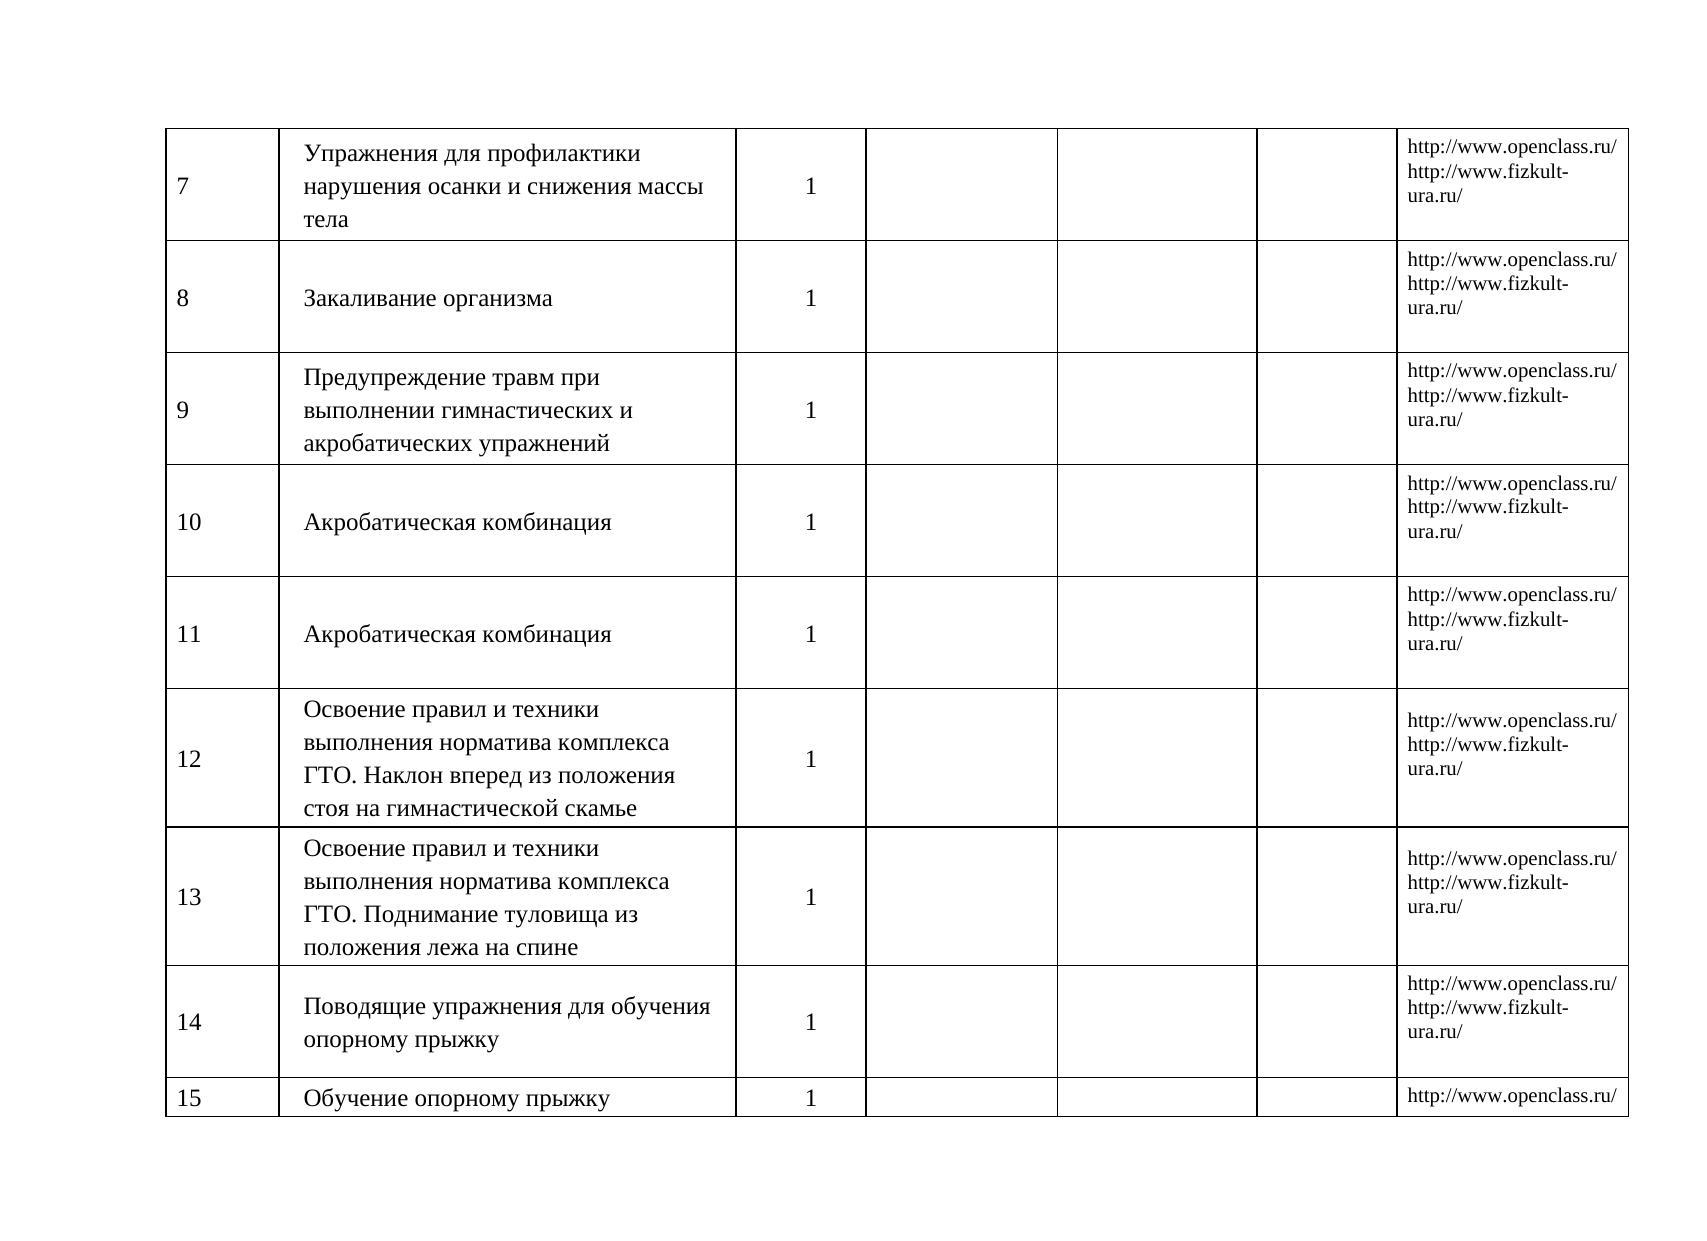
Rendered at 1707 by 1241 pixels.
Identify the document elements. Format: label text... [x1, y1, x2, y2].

table_cell 1 [737, 1078, 865, 1116]
table_cell 1 [737, 129, 865, 240]
table_cell Закаливание организма [280, 241, 735, 352]
table_cell 15 [167, 1078, 278, 1116]
table_cell [1258, 828, 1396, 964]
table_cell http://www.openclass.ru/ http://www.fizkult-ura.ru/ [1398, 828, 1628, 964]
table_cell [867, 1078, 1057, 1116]
table_cell 12 [167, 689, 278, 826]
table_cell 8 [167, 241, 278, 352]
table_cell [1398, 966, 1628, 1076]
table_cell [867, 828, 1057, 964]
table_cell [1058, 828, 1256, 964]
table_cell 1 [737, 577, 865, 688]
table_cell http://www.openclass.ru/ http://www.fizkult-ura.ru/ [1398, 465, 1628, 576]
table_cell [1258, 1078, 1396, 1116]
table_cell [280, 1078, 735, 1116]
table_cell [1258, 353, 1396, 464]
table_cell 1 [737, 966, 865, 1076]
table_cell [1058, 129, 1256, 240]
table_cell 1 [737, 689, 865, 826]
table_cell 1 [737, 241, 865, 352]
table_cell [1058, 241, 1256, 352]
table_cell 1 [737, 465, 865, 576]
table_cell http://www.openclass.ru/ http://www.fizkult-ura.ru/ [1398, 689, 1628, 826]
table_cell [1258, 577, 1396, 688]
table_cell [867, 241, 1057, 352]
table_cell Освоение правил и техники выполнения норматива комплекса ГТО. Поднимание туловища из положения лежа на спине [280, 828, 735, 964]
table_cell [867, 577, 1057, 688]
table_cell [1398, 241, 1628, 352]
table_cell [1058, 577, 1256, 688]
table_cell 10 [167, 465, 278, 576]
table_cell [1398, 129, 1628, 240]
table_cell [1058, 353, 1256, 464]
table_cell 9 [167, 353, 278, 464]
table_cell [867, 465, 1057, 576]
table_cell [1058, 1078, 1256, 1116]
table_cell [867, 129, 1057, 240]
table_cell 13 [167, 828, 278, 964]
table_cell 11 [167, 577, 278, 688]
table_cell [867, 689, 1057, 826]
table_cell [1258, 129, 1396, 240]
table_cell 7 [167, 129, 278, 240]
table_cell [1258, 689, 1396, 826]
table_cell Упражнения для профилактики нарушения осанки и снижения массы тела [280, 129, 735, 240]
table_cell [1058, 966, 1256, 1076]
table_cell [1258, 241, 1396, 352]
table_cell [1398, 1078, 1628, 1116]
table_cell 1 [737, 353, 865, 464]
table_cell [867, 353, 1057, 464]
table_cell Поводящие упражнения для обучения опорному прыжку [280, 966, 735, 1076]
table_cell Освоение правил и техники выполнения норматива комплекса ГТО. Наклон вперед из положения стоя на гимнастической скамье [280, 689, 735, 826]
table_cell Акробатическая комбинация [280, 465, 735, 576]
table_cell 1 [737, 828, 865, 964]
table_cell [1258, 966, 1396, 1076]
table_cell [867, 966, 1057, 1076]
table_cell [1058, 689, 1256, 826]
table_cell http://www.openclass.ru/ http://www.fizkult-ura.ru/ [1398, 353, 1628, 464]
table_cell [1258, 465, 1396, 576]
table_cell 14 [167, 966, 278, 1076]
table_cell Акробатическая комбинация [280, 577, 735, 688]
table_cell http://www.openclass.ru/ http://www.fizkult-ura.ru/ [1398, 577, 1628, 688]
table_cell Предупреждение травм при выполнении гимнастических и акробатических упражнений [280, 353, 735, 464]
table_cell [1058, 465, 1256, 576]
